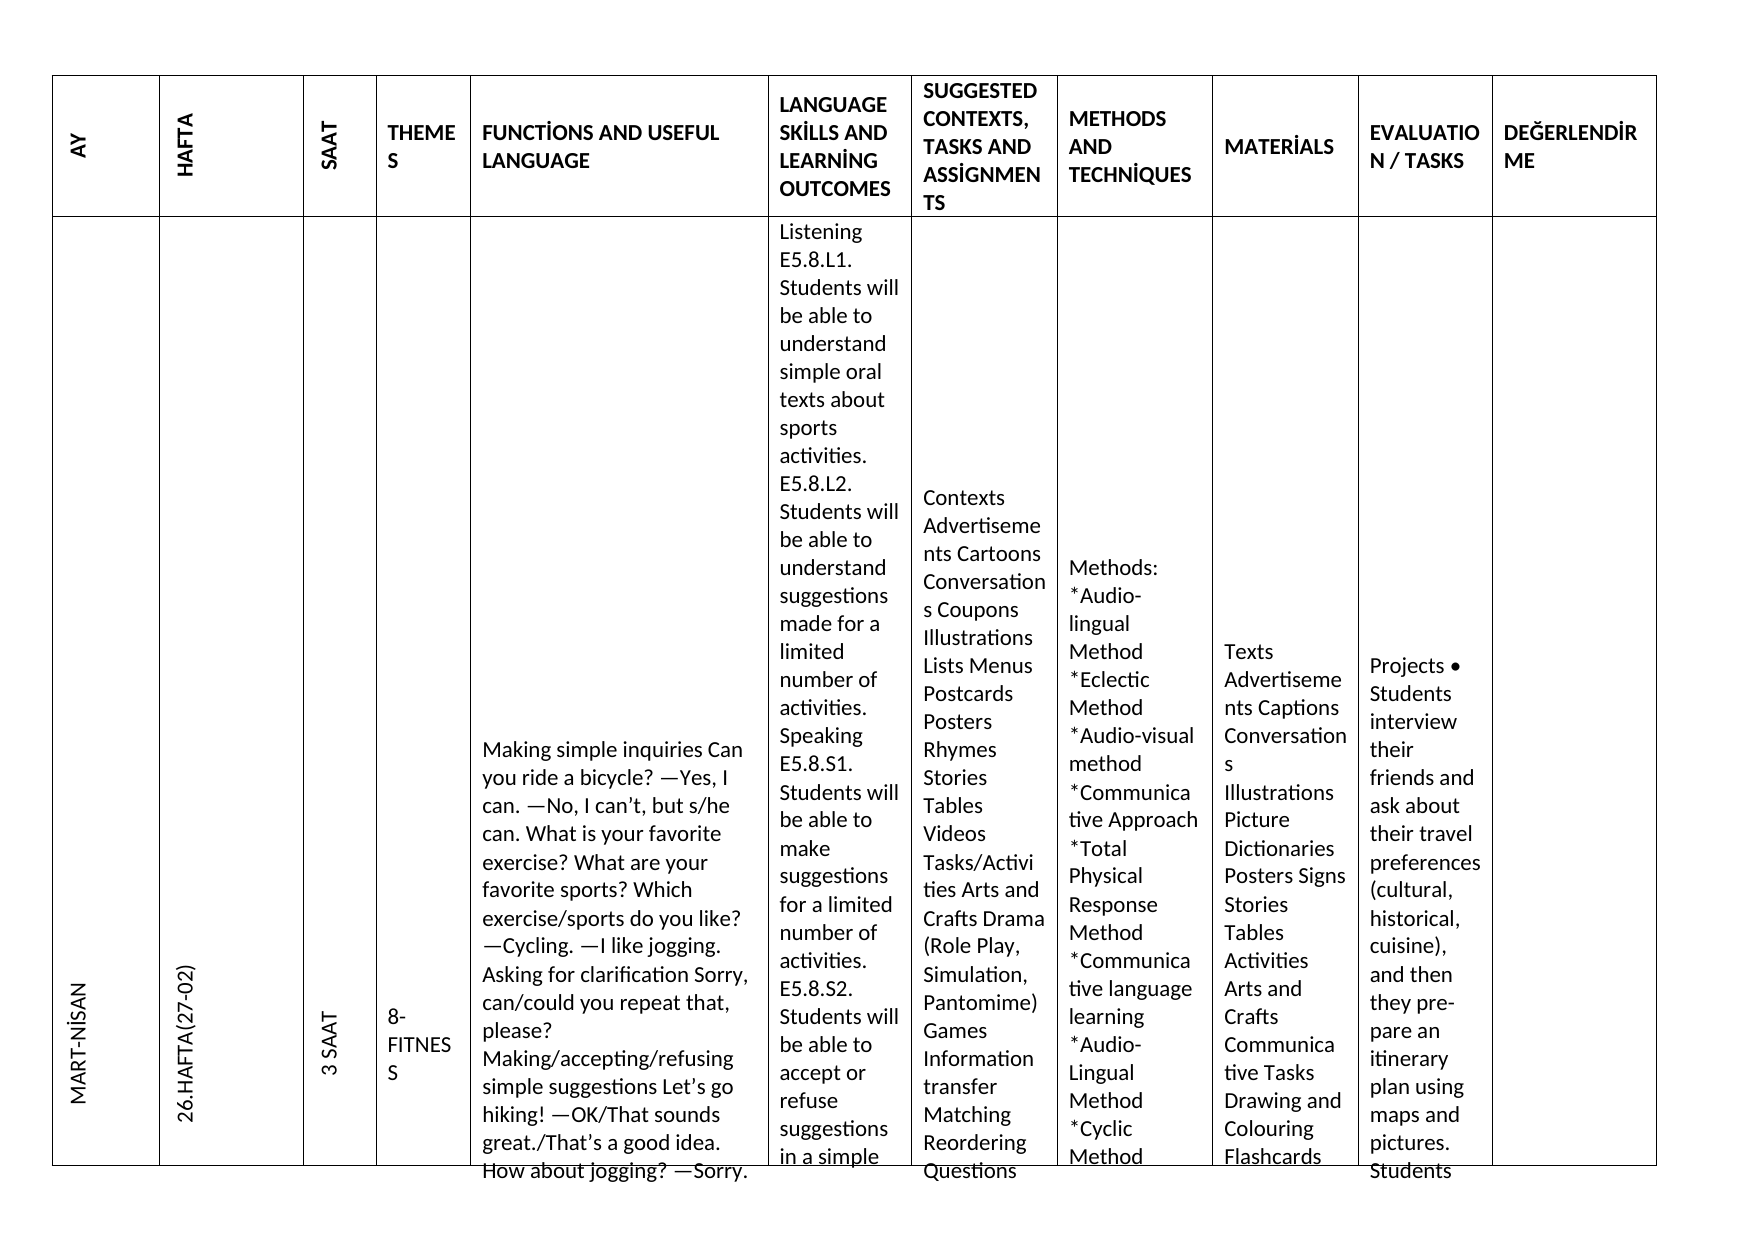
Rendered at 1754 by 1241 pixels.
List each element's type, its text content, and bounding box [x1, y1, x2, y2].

table_header AY [53, 76, 159, 216]
table_header THEMES [377, 76, 470, 216]
table_header FUNCTİONS AND USEFUL LANGUAGE [471, 76, 768, 216]
table_header LANGUAGE SKİLLS AND LEARNİNG OUTCOMES [769, 76, 911, 216]
table_header HAFTA [160, 76, 303, 216]
table_cell 8- FITNESS [377, 217, 470, 1165]
table_header EVALUATION / TASKS [1359, 76, 1492, 216]
table_header SUGGESTED CONTEXTS, TASKS AND ASSİGNMENTS [912, 76, 1057, 216]
table_header SAAT [304, 76, 376, 216]
table_header MATERİALS [1213, 76, 1358, 216]
table_header METHODS AND TECHNİQUES [1058, 76, 1212, 216]
table_cell 26.HAFTA(27-02) [160, 217, 303, 1165]
table_header DEĞERLENDİRME [1493, 76, 1656, 216]
table_cell [1493, 217, 1656, 1165]
table_cell 3 SAAT [304, 217, 376, 1165]
table_cell MART-NİSAN [53, 217, 159, 1165]
